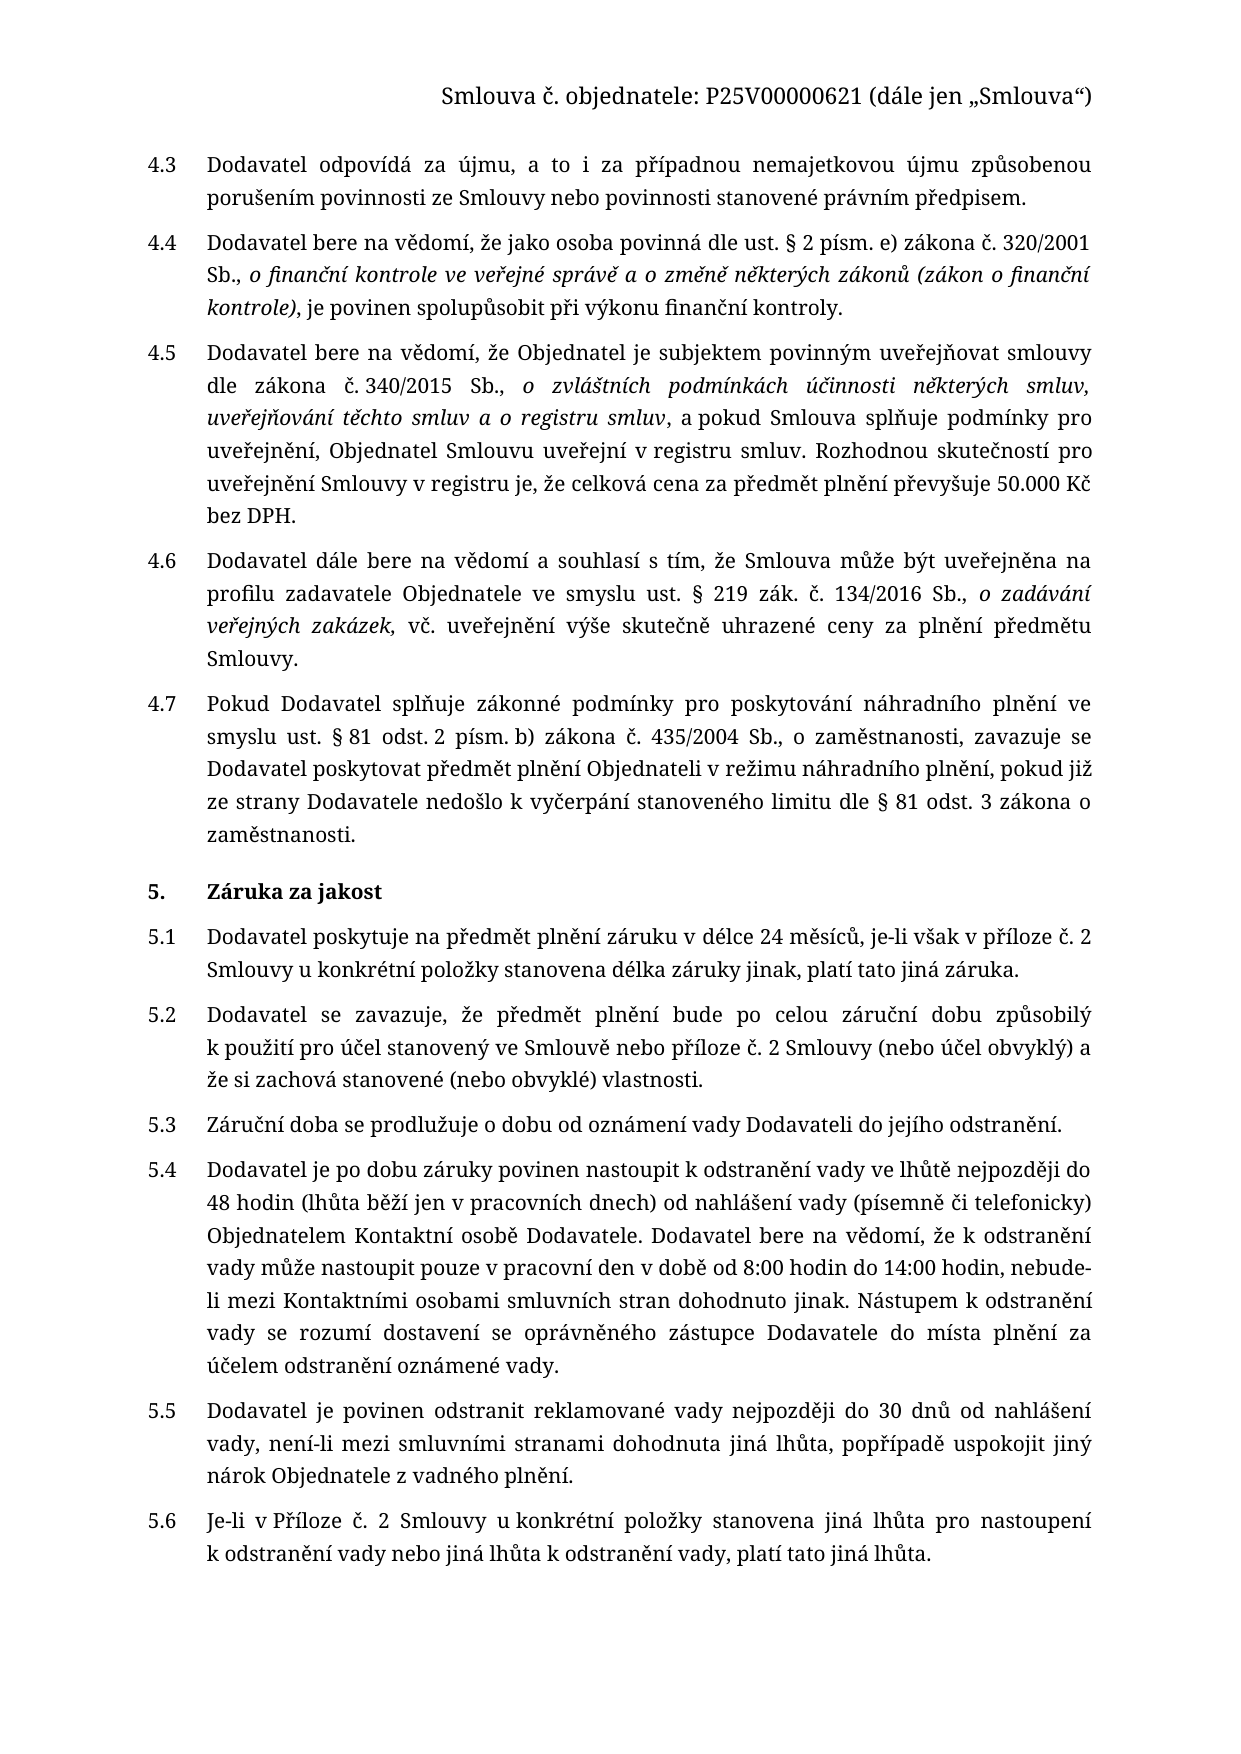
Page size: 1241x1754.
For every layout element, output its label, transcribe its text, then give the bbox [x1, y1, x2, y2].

list Dodavatel odpovídá za újmu, a to i za případnou nemajetkovou újmu způsobenou porušením povinnosti ze Smlouvy nebo povinnosti stanovené právním předpisem. [148, 150, 1093, 211]
list Je-li v Příloze č. 2 Smlouvy u konkrétní položky stanovena jiná lhůta pro nastoupení k odstranění vady nebo jiná lhůta k odstranění vady, platí tato jiná lhůta. [148, 1507, 1093, 1568]
list Pokud Dodavatel splňuje zákonné podmínky pro poskytování náhradního plnění ve smyslu ust. § 81 odst. 2 písm. b) zákona č. 435/2004 Sb., o zaměstnanosti, zavazuje se Dodavatel poskytovat předmět plnění Objednateli v režimu náhradního plnění, pokud již ze strany Dodavatele nedošlo k vyčerpání stanoveného limitu dle § 81 odst. 3 zákona o zaměstnanosti. [148, 689, 1093, 848]
list Dodavatel poskytuje na předmět plnění záruku v délce 24 měsíců, je-li však v příloze č. 2 Smlouvy u konkrétní položky stanovena délka záruky jinak, platí tato jiná záruka. [148, 922, 1093, 983]
list Dodavatel bere na vědomí, že jako osoba povinná dle ust. § 2 písm. e) zákona č. 320/2001 Sb., o finanční kontrole ve veřejné správě a o změně některých zákonů (zákon o finanční kontrole), je povinen spolupůsobit při výkonu finanční kontroly. [148, 228, 1093, 322]
list Dodavatel se zavazuje, že předmět plnění bude po celou záruční dobu způsobilý k použití pro účel stanovený ve Smlouvě nebo příloze č. 2 Smlouvy (nebo účel obvyklý) a že si zachová stanovené (nebo obvyklé) vlastnosti. [148, 1000, 1093, 1094]
list Dodavatel je povinen odstranit reklamované vady nejpozději do 30 dnů od nahlášení vady, není-li mezi smluvními stranami dohodnuta jiná lhůta, popřípadě uspokojit jiný nárok Objednatele z vadného plnění. [148, 1396, 1093, 1490]
list Dodavatel dále bere na vědomí a souhlasí s tím, že Smlouva může být uveřejněna na profilu zadavatele Objednatele ve smyslu ust. § 219 zák. č. 134/2016 Sb., o zadávání veřejných zakázek, vč. uveřejnění výše skutečně uhrazené ceny za plnění předmětu Smlouvy. [148, 546, 1093, 673]
list Dodavatel bere na vědomí, že Objednatel je subjektem povinným uveřejňovat smlouvy dle zákona č. 340/2015 Sb., o zvláštních podmínkách účinnosti některých smluv, uveřejňování těchto smluv a o registru smluv, a pokud Smlouva splňuje podmínky pro uveřejnění, Objednatel Smlouvu uveřejní v registru smluv. Rozhodnou skutečností pro uveřejnění Smlouvy v registru je, že celková cena za předmět plnění převyšuje 50.000 Kč bez DPH. [148, 338, 1093, 530]
list Dodavatel je po dobu záruky povinen nastoupit k odstranění vady ve lhůtě nejpozději do 48 hodin (lhůta běží jen v pracovních dnech) od nahlášení vady (písemně či telefonicky) Objednatelem Kontaktní osobě Dodavatele. Dodavatel bere na vědomí, že k odstranění vady může nastoupit pouze v pracovní den v době od 8:00 hodin do 14:00 hodin, nebude-li mezi Kontaktními osobami smluvních stran dohodnuto jinak. Nástupem k odstranění vady se rozumí dostavení se oprávněného zástupce Dodavatele do místa plnění za účelem odstranění oznámené vady. [148, 1156, 1093, 1379]
list Záruka za jakost [148, 877, 1093, 906]
list Záruční doba se prodlužuje o dobu od oznámení vady Dodavateli do jejího odstranění. [148, 1110, 1093, 1139]
